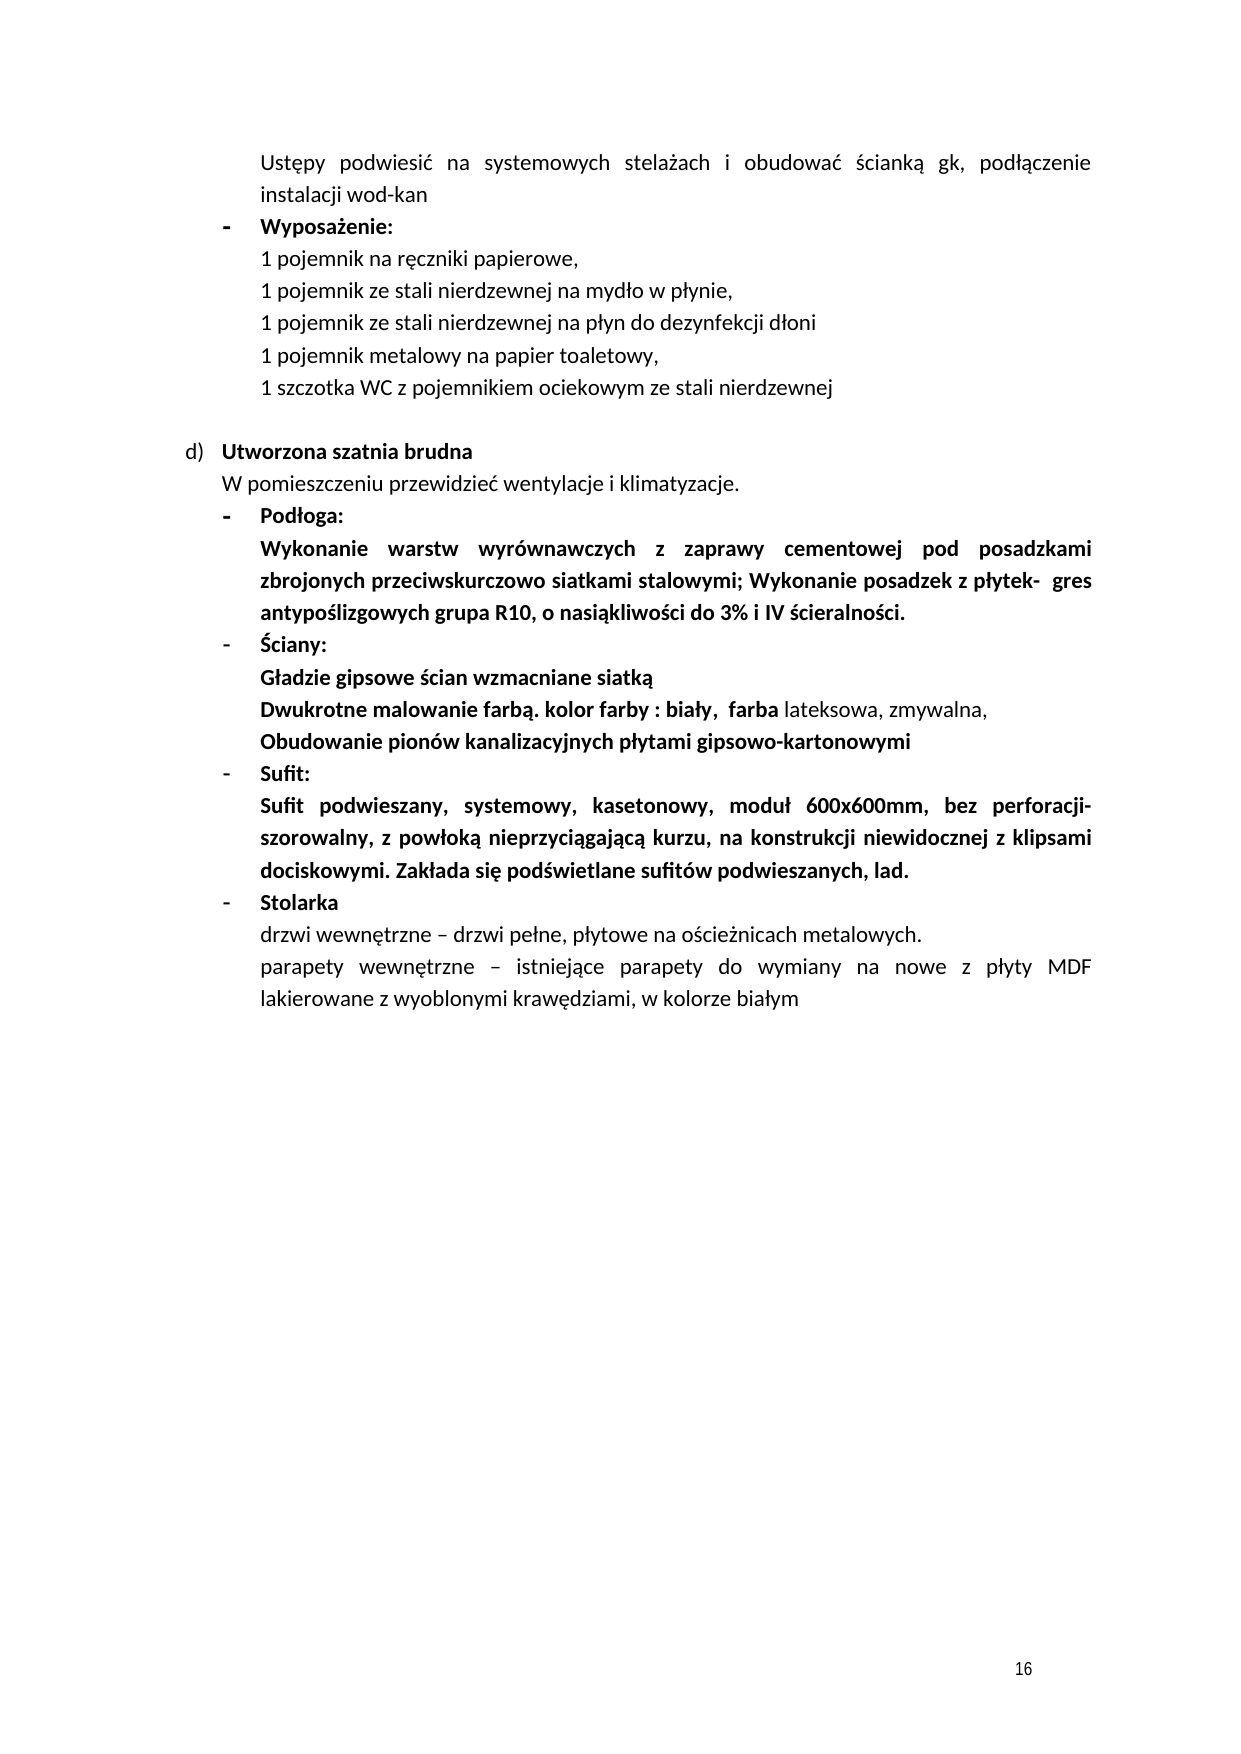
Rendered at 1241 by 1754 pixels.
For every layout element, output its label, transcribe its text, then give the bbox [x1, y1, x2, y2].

text Ustępy podwiesić na systemowych stelażach i obudować ścianką gk, podłączenie instalacji wod-kan [260, 148, 1093, 208]
text 1 pojemnik ze stali nierdzewnej na płyn do dezynfekcji dłoni [260, 308, 1093, 337]
text Wykonanie warstw wyrównawczych z zaprawy cementowej pod posadzkami zbrojonych przeciwskurczowo siatkami stalowymi; Wykonanie posadzek z płytek- gres antypoślizgowych grupa R10, o nasiąkliwości do 3% i IV ścieralności. [260, 534, 1093, 626]
text 1 pojemnik na ręczniki papierowe, [260, 244, 1093, 272]
text W pomieszczeniu przewidzieć wentylacje i klimatyzacje. [187, 469, 1093, 497]
list Ściany: [223, 630, 1093, 658]
list Podłoga: [223, 502, 1093, 530]
text 1 szczotka WC z pojemnikiem ociekowym ze stali nierdzewnej [260, 373, 1093, 401]
list Stolarka [223, 888, 1093, 916]
list Wyposażenie: [223, 212, 1093, 240]
text parapety wewnętrzne – istniejące parapety do wymiany na nowe z płyty MDF lakierowane z wyoblonymi krawędziami, w kolorze białym [260, 952, 1093, 1012]
text Obudowanie pionów kanalizacyjnych płytami gipsowo-kartonowymi [260, 727, 1093, 755]
text Gładzie gipsowe ścian wzmacniane siatką [260, 663, 1093, 691]
text Sufit podwieszany, systemowy, kasetonowy, moduł 600x600mm, bez perforacji- szorowalny, z powłoką nieprzyciągającą kurzu, na konstrukcji niewidocznej z klipsami dociskowymi. Zakłada się podświetlane sufitów podwieszanych, lad. [260, 791, 1093, 884]
text drzwi wewnętrzne – drzwi pełne, płytowe na ościeżnicach metalowych. [260, 920, 1093, 948]
text 1 pojemnik ze stali nierdzewnej na mydło w płynie, [260, 276, 1093, 304]
list Utworzona szatnia brudna [185, 437, 1093, 465]
text Dwukrotne malowanie farbą. kolor farby : biały, farba lateksowa, zmywalna, [260, 695, 1093, 723]
list Sufit: [223, 759, 1093, 787]
text 1 pojemnik metalowy na papier toaletowy, [260, 341, 1093, 369]
